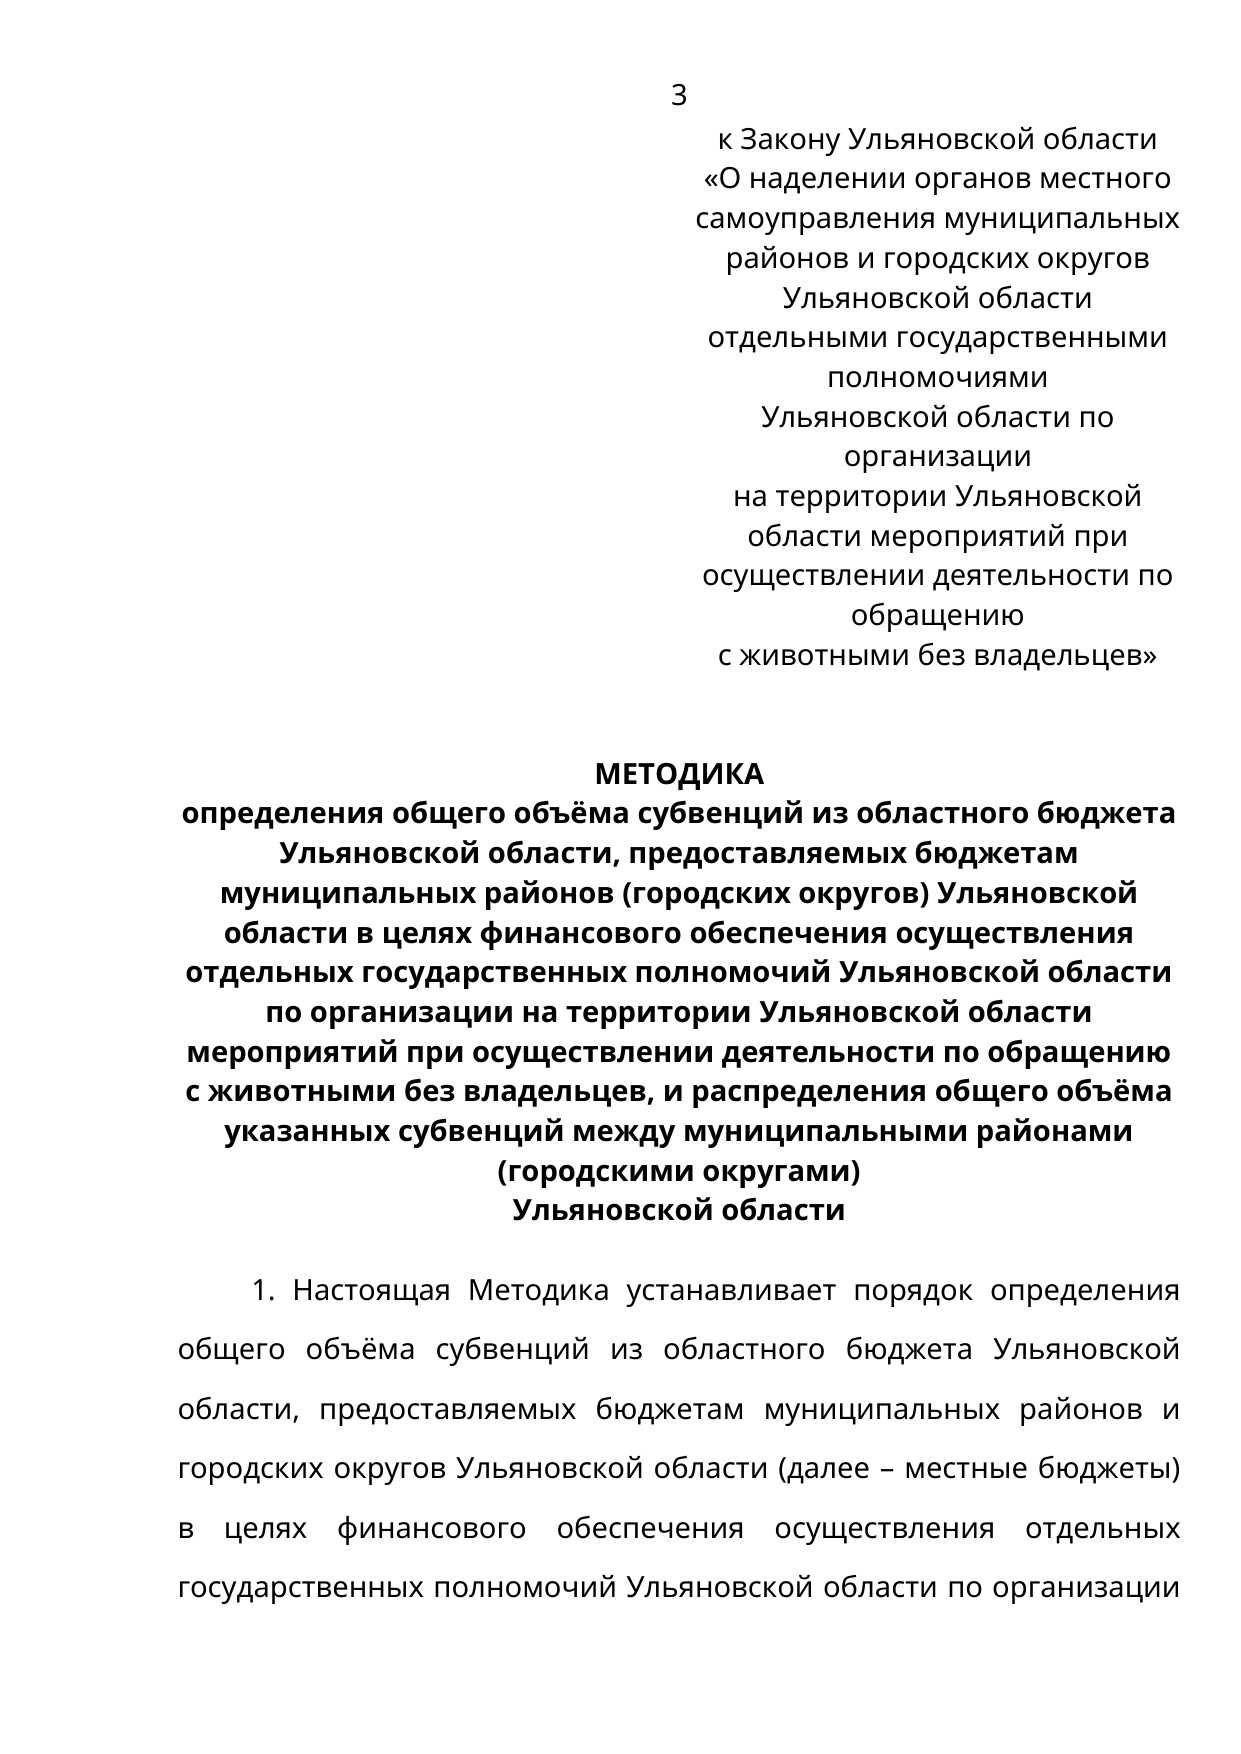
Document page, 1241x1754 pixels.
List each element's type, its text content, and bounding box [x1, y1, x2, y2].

text к Закону Ульяновской области [694, 118, 1181, 158]
title определения общего объёма субвенций из областного бюджета Ульяновской области, предоставляемых бюджетам муниципальных районов (городских округов) Ульяновской области в целях финансового обеспечения осуществления отдельных государственных полномочий Ульяновской области по организации на территории Ульяновской области мероприятий при осуществлении деятельности по обращению [177, 793, 1181, 1071]
title с животными без владельцев, и распределения общего объёма указанных субвенций между муниципальными районами (городскими округами) [177, 1071, 1181, 1190]
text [177, 1269, 1181, 1606]
title МЕТОДИКА [177, 753, 1181, 793]
text с животными без владельцев» [694, 634, 1181, 674]
text самоуправления муниципальных районов и городских округов Ульяновской области отдельными государственными полномочиями [694, 197, 1181, 396]
text на территории Ульяновской области мероприятий при осуществлении деятельности по обращению [694, 475, 1181, 634]
text Ульяновской области по организации [694, 396, 1181, 475]
text «О наделении органов местного [694, 158, 1181, 197]
title Ульяновской области [177, 1190, 1181, 1229]
